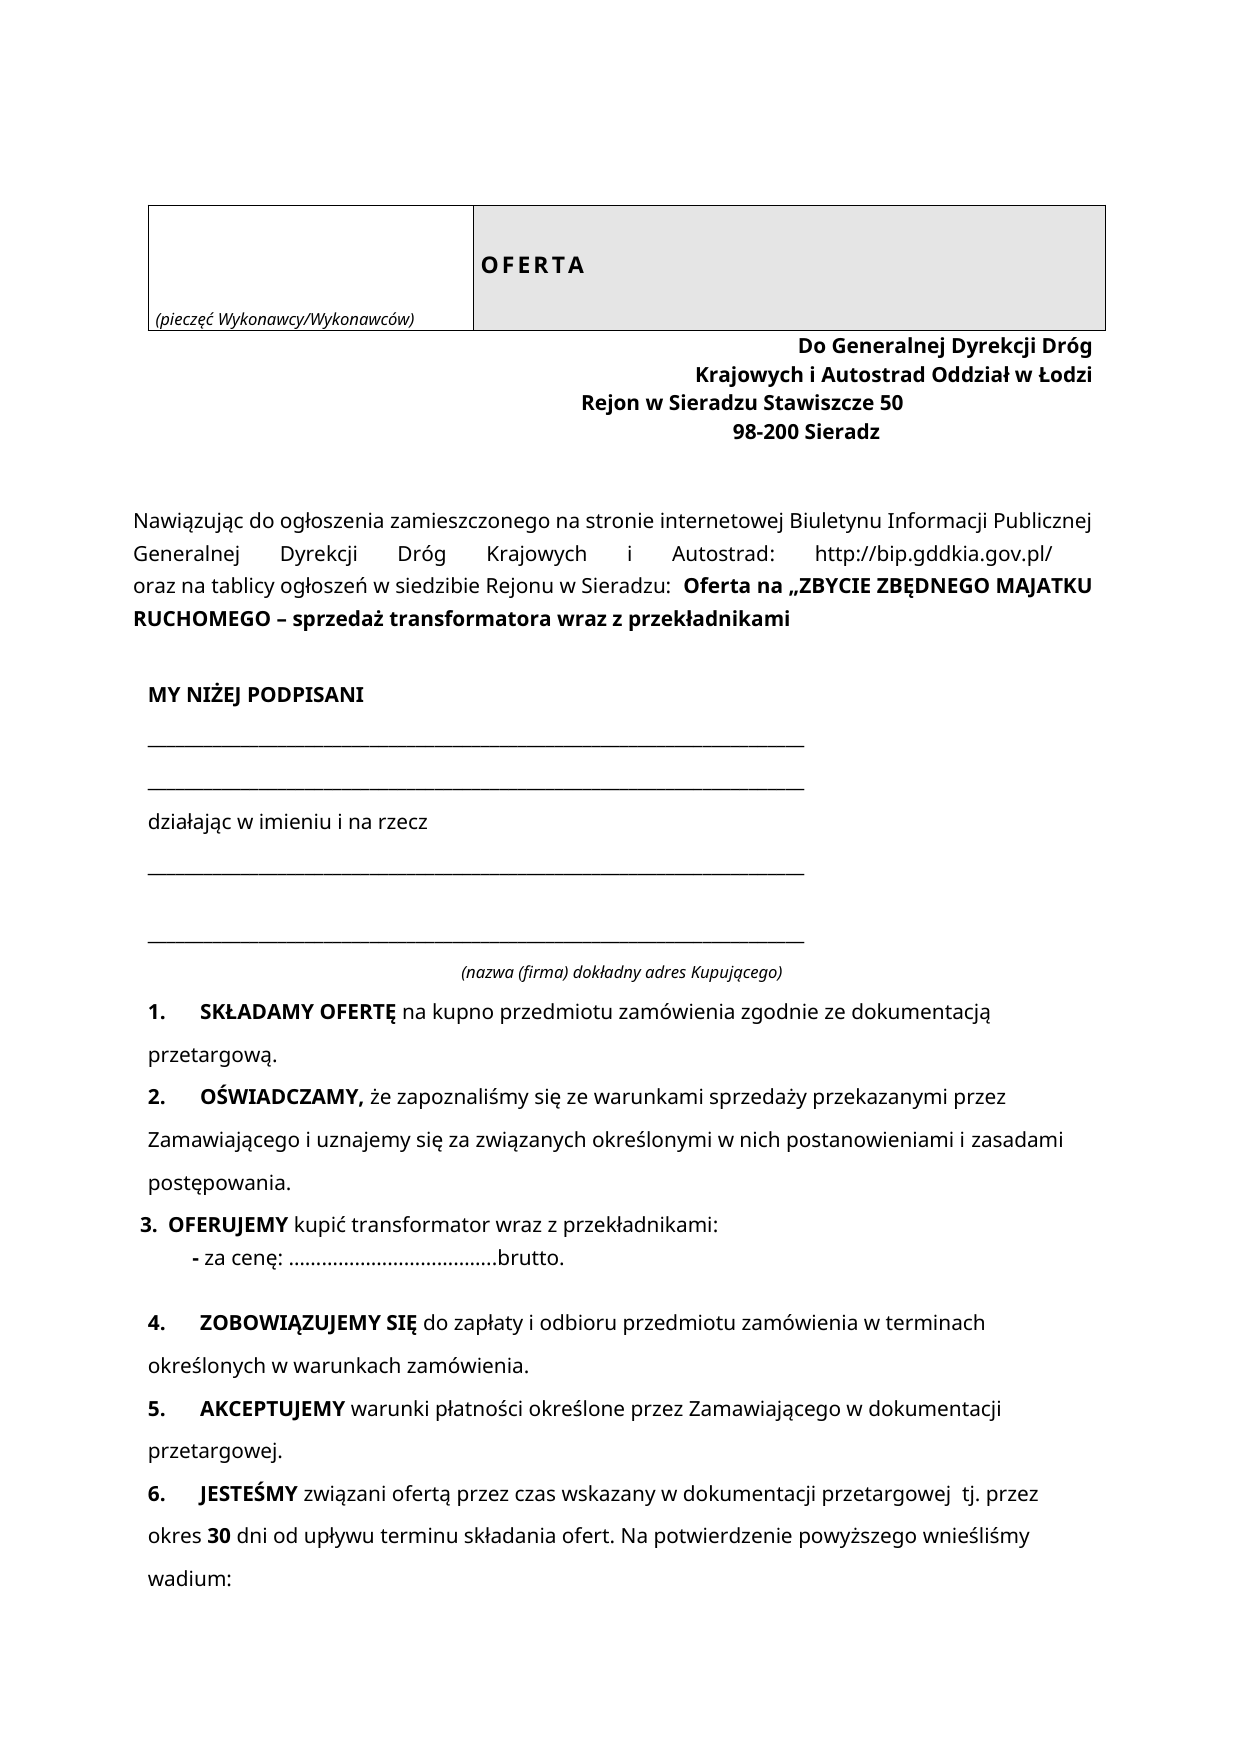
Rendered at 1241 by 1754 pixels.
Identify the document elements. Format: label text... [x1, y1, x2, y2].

list Nawiązując do ogłoszenia zamieszczonego na stronie internetowej Biuletynu Informacji Publicznej Generalnej Dyrekcji Dróg Krajowych i Autostrad: http://bip.gddkia.gov.pl/ oraz na tablicy ogłoszeń w siedzibie Rejonu w Sieradzu: Oferta na „ZBYCIE ZBĘDNEGO MAJATKU RUCHOMEGO – sprzedaż transformatora wraz z przekładnikami [133, 506, 1093, 632]
list - za cenę: ………………………………..brutto. [192, 1243, 1093, 1271]
list ZOBOWIĄZUJEMY SIĘ do zapłaty i odbioru przedmiotu zamówienia w terminach określonych w warunkach zamówienia. [148, 1308, 1093, 1379]
text _______________________________________________________________________ [148, 765, 1093, 793]
table_header OFERTA [474, 206, 1105, 330]
list SKŁADAMY OFERTĘ na kupno przedmiotu zamówienia zgodnie ze dokumentacją przetargową. [148, 997, 1093, 1068]
text _______________________________________________________________________ [148, 722, 1093, 751]
text _______________________________________________________________________ [148, 850, 1093, 878]
text Rejon w Sieradzu Stawiszcze 50 [148, 388, 1137, 417]
table_header (pieczęć Wykonawcy/Wykonawców) [149, 206, 473, 330]
text _______________________________________________________________________ [148, 918, 1093, 946]
text działając w imieniu i na rzecz [148, 807, 1093, 836]
text MY NIŻEJ PODPISANI [148, 680, 1093, 708]
text Do Generalnej Dyrekcji Dróg Krajowych i Autostrad Oddział w Łodzi [535, 331, 1093, 388]
list OFERUJEMY kupić transformator wraz z przekładnikami: [140, 1210, 1093, 1239]
list JESTEŚMY związani ofertą przez czas wskazany w dokumentacji przetargowej tj. przez okres 30 dni od upływu terminu składania ofert. Na potwierdzenie powyższego wnieśliśmy wadium: [148, 1479, 1093, 1592]
text (nazwa (firma) dokładny adres Kupującego) [148, 960, 1093, 983]
list OŚWIADCZAMY, że zapoznaliśmy się ze warunkami sprzedaży przekazanymi przez Zamawiającego i uznajemy się za związanych określonymi w nich postanowieniami i zasadami postępowania. [148, 1082, 1093, 1196]
list AKCEPTUJEMY warunki płatności określone przez Zamawiającego w dokumentacji przetargowej. [148, 1394, 1093, 1465]
text 98-200 Sieradz [148, 417, 1137, 445]
